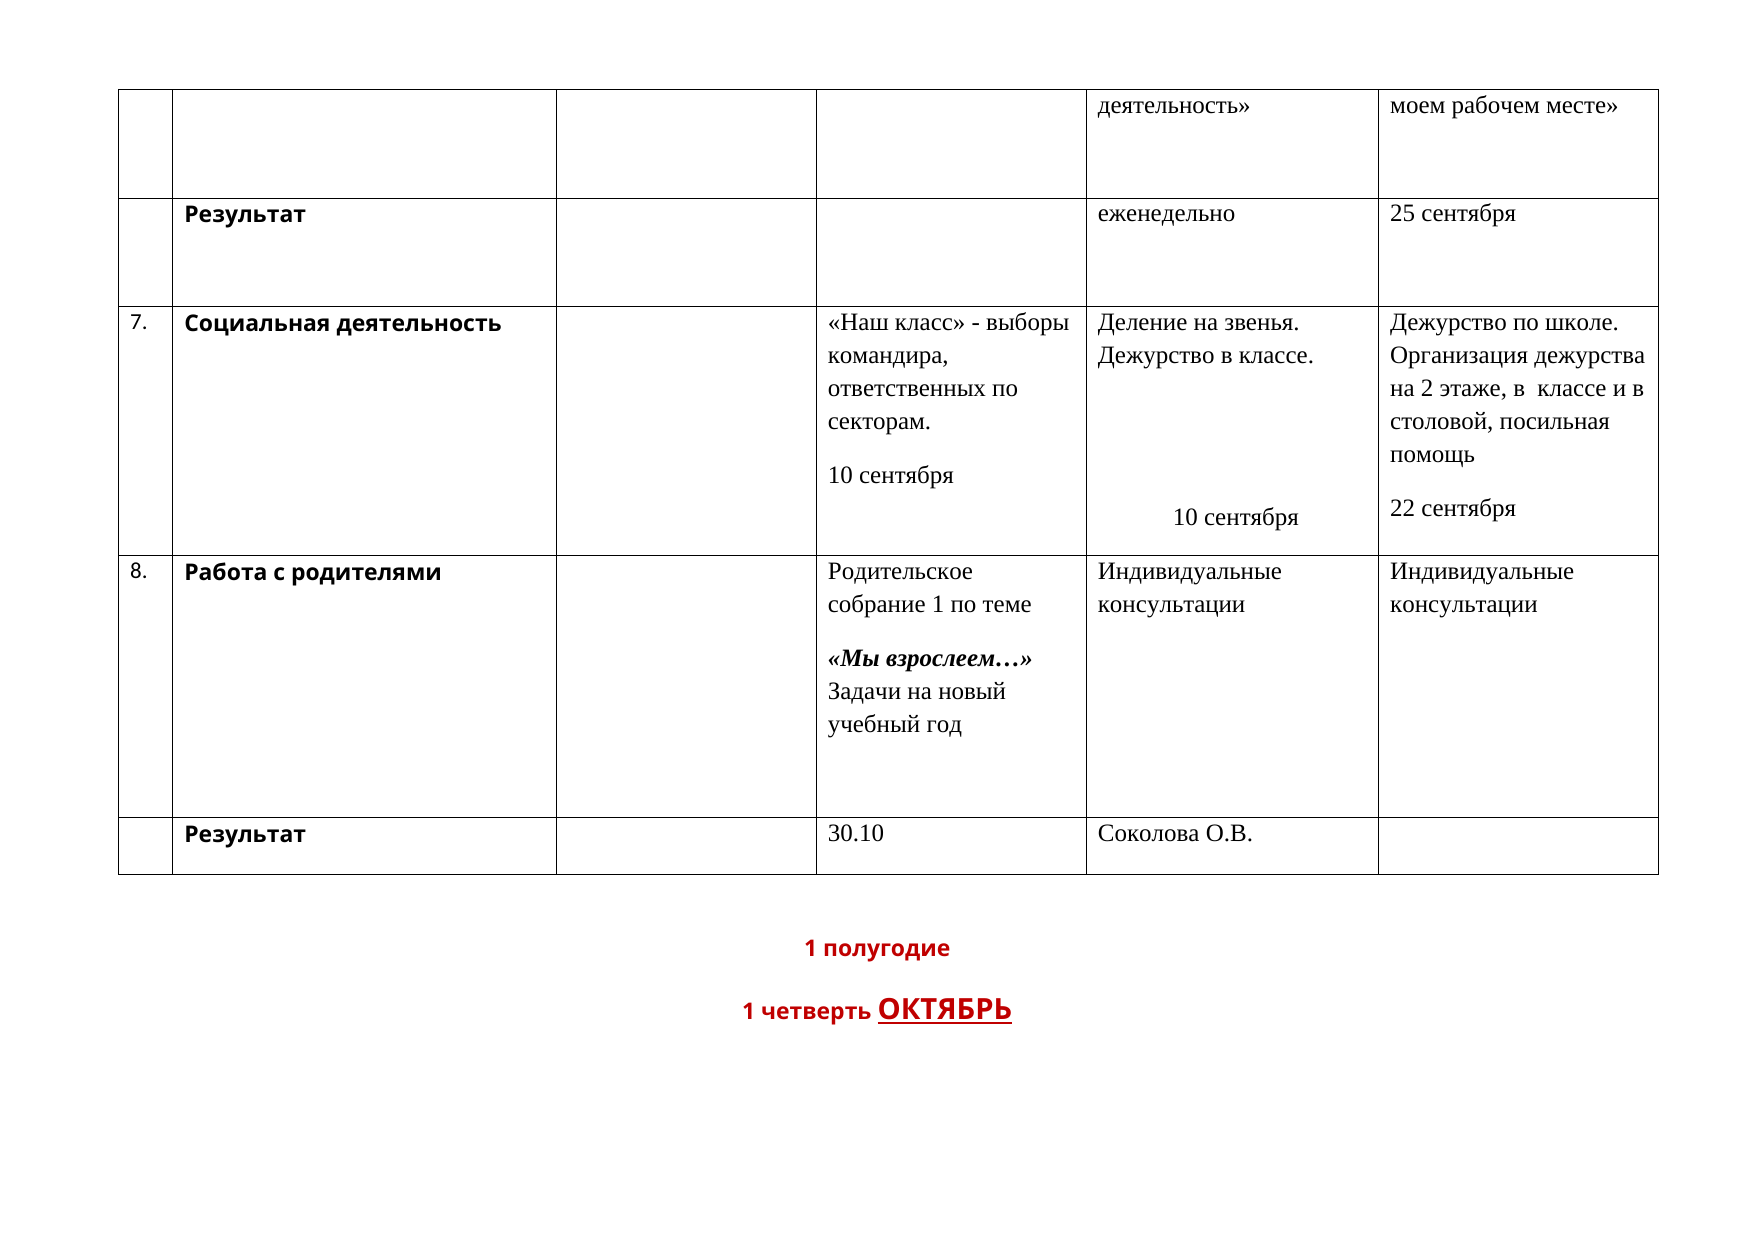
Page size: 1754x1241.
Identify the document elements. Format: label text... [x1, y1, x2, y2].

table_cell 8. [119, 556, 172, 817]
table_cell 25 сентября [1379, 199, 1658, 306]
table_cell Индивидуальные консультации [1087, 556, 1378, 817]
table_cell [119, 199, 172, 306]
table_cell Работа с родителями [173, 556, 556, 817]
text 1 полугодие [118, 932, 1636, 963]
table_cell 7. [119, 307, 172, 555]
table_cell Результат [173, 818, 556, 874]
table_cell [557, 90, 816, 197]
table_cell 30.10 [817, 818, 1086, 874]
table_cell [119, 818, 172, 874]
table_cell [1379, 818, 1658, 874]
text 1 четверть ОКТЯБРЬ [118, 988, 1636, 1028]
table_cell [557, 818, 816, 874]
table_cell Результат [173, 199, 556, 306]
table_cell еженедельно [1087, 199, 1378, 306]
table_cell Соколова О.В. [1087, 818, 1378, 874]
table_cell [817, 90, 1086, 197]
table_cell [817, 199, 1086, 306]
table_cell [1379, 90, 1658, 197]
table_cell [1087, 90, 1378, 197]
table_cell Родительское собрание 1 по теме «Мы взрослеем…» Задачи на новый учебный год [817, 556, 1086, 817]
table_cell 6. [119, 90, 172, 197]
table_cell Деление на звенья. Дежурство в классе. 10 сентября [1087, 307, 1378, 555]
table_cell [173, 90, 556, 197]
table_cell [557, 556, 816, 817]
table_cell Дежурство по школе. Организация дежурства на 2 этаже, в классе и в столовой, посильная помощь 22 сентября [1379, 307, 1658, 555]
table_cell [557, 199, 816, 306]
table_cell Индивидуальные консультации [1379, 556, 1658, 817]
table_cell [557, 307, 816, 555]
table_cell Социальная деятельность [173, 307, 556, 555]
table_cell «Наш класс» - выборы командира, ответственных по секторам. 10 сентября [817, 307, 1086, 555]
